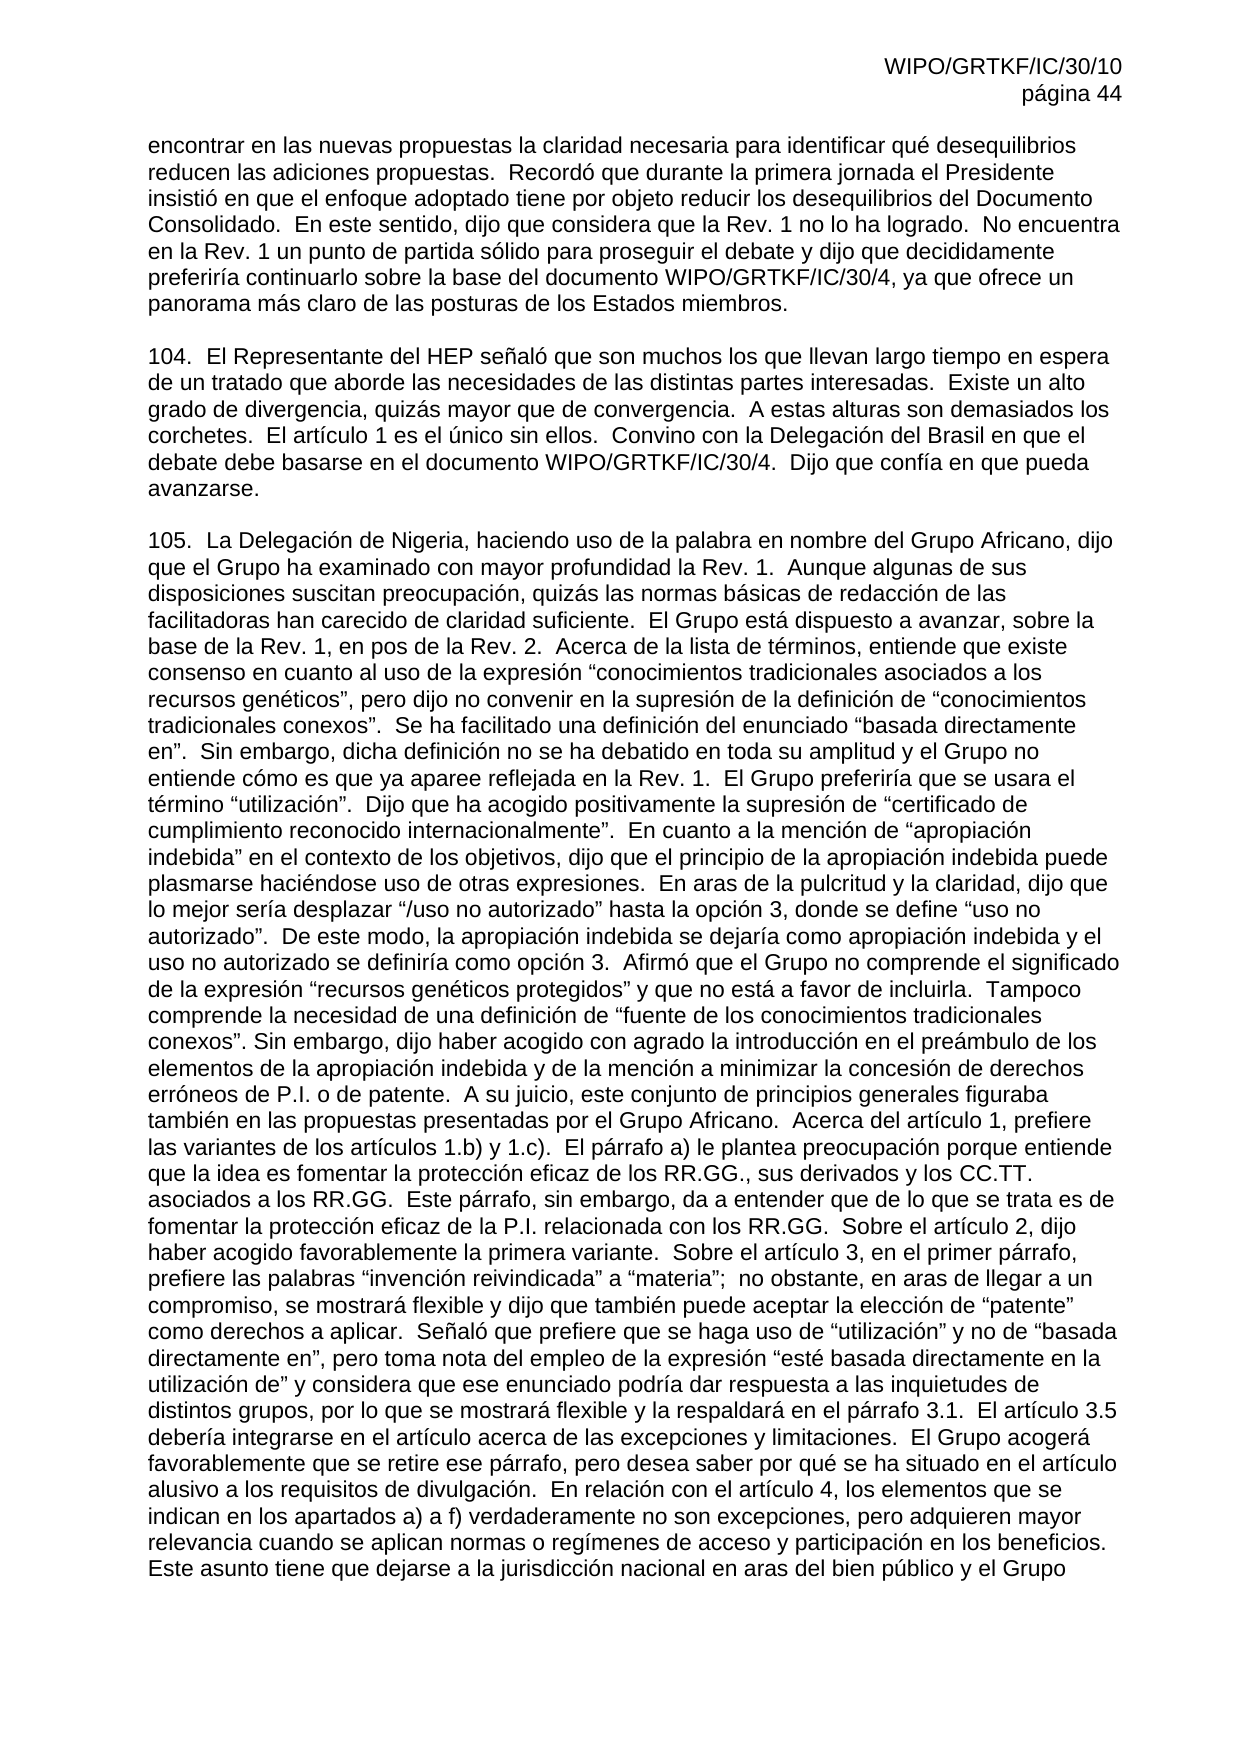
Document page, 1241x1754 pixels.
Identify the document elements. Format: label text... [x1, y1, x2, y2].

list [148, 527, 1122, 1582]
list El Representante del HEP señaló que son muchos los que llevan largo tiempo en espera de un tratado que aborde las necesidades de las distintas partes interesadas. Existe un alto grado de divergencia, quizás mayor que de convergencia. A estas alturas son demasiados los corchetes. El artículo 1 es el único sin ellos. Convino con la Delegación del Brasil en que el debate debe basarse en el documento WIPO/GRTKF/IC/30/4. Dijo que confía en que pueda avanzarse. [148, 343, 1122, 501]
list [148, 132, 1122, 317]
